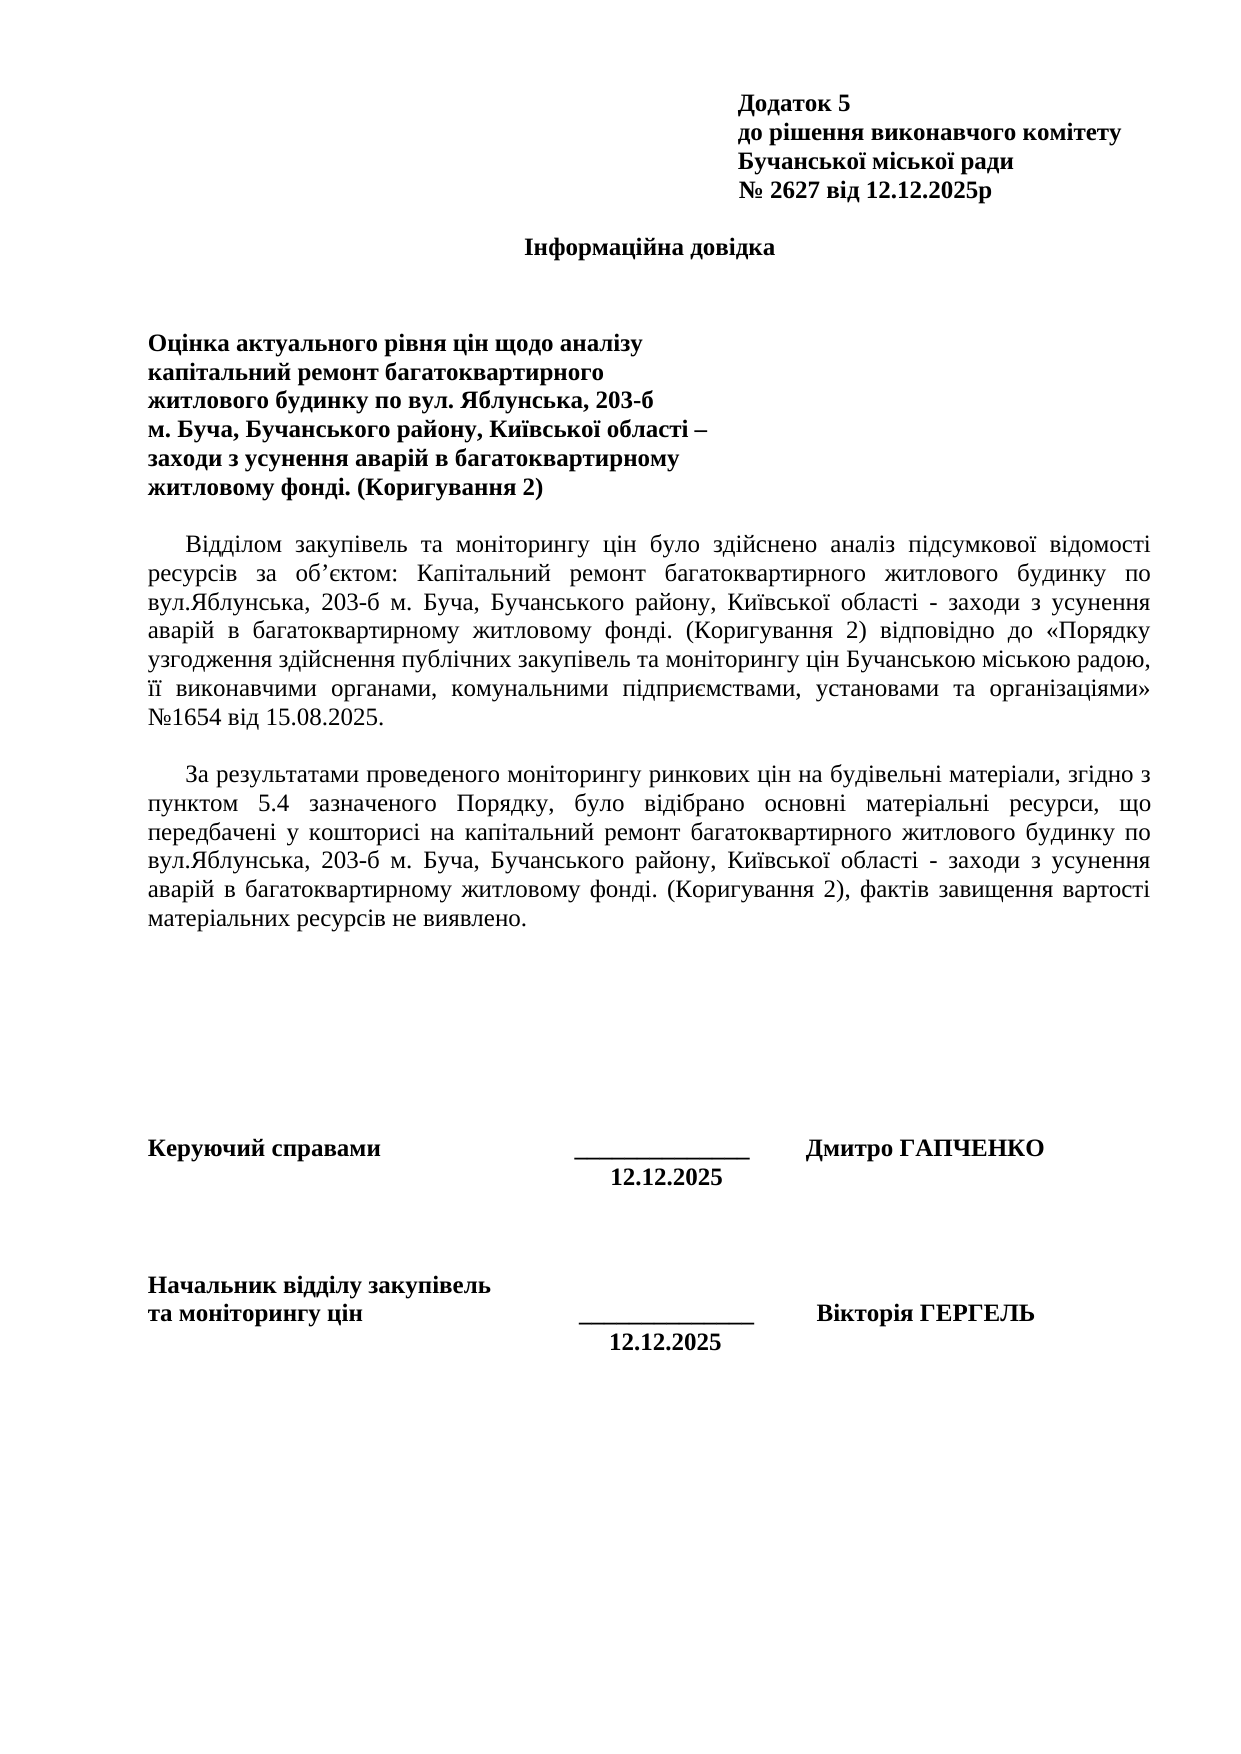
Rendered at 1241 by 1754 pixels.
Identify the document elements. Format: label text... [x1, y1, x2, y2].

text до рішення виконавчого комітету [664, 117, 1152, 146]
text Додаток 5 [664, 88, 1152, 117]
text За результатами проведеного моніторингу ринкових цін на будівельні матеріали, згідно з пунктом 5.4 зазначеного Порядку, було відібрано основні матеріальні ресурси, що передбачені у кошторисі на капітальний ремонт багатоквартирного житлового будинку по вул.Яблунська, 203-б м. Буча, Бучанського району, Київської області - заходи з усунення аварій в багатоквартирному житловому фонді. (Коригування 2), фактів завищення вартості матеріальних ресурсів не виявлено. [148, 759, 1152, 932]
text Інформаційна довідка [148, 232, 1152, 261]
text Начальник відділу закупівель [148, 1270, 1152, 1298]
text 12.12.2025 [148, 1327, 1152, 1356]
text № 2627 від 12.12.2025р [148, 175, 1152, 203]
text та моніторингу цін ______________ Вікторія ГЕРГЕЛЬ [148, 1298, 1152, 1327]
text капітальний ремонт багатоквартирного [148, 357, 1152, 386]
text заходи з усунення аварій в багатоквартирному [148, 443, 1152, 472]
text житлового будинку по вул. Яблунська, 203-б [148, 386, 1152, 414]
text житловому фонді. (Коригування 2) [148, 472, 1152, 501]
text Відділом закупівель та моніторингу цін було здійснено аналіз підсумкової відомості ресурсів за об’єктом: Капітальний ремонт багатоквартирного житлового будинку по вул.Яблунська, 203-б м. Буча, Бучанського району, Київської області - заходи з усунення аварій в багатоквартирному житловому фонді. (Коригування 2) відповідно до «Порядку узгодження здійснення публічних закупівель та моніторингу цін Бучанською міською радою, її виконавчими органами, комунальними підприємствами, установами та організаціями» №1654 від 15.08.2025. [148, 529, 1152, 731]
text Бучанської міської ради [664, 146, 1152, 175]
text Керуючий справами ______________ Дмитро ГАПЧЕНКО [148, 1133, 1152, 1162]
text Оцінка актуального рівня цін щодо аналізу [148, 328, 1152, 357]
text 12.12.2025 [148, 1162, 1152, 1191]
text м. Буча, Бучанського району, Київської області – [148, 414, 1152, 443]
